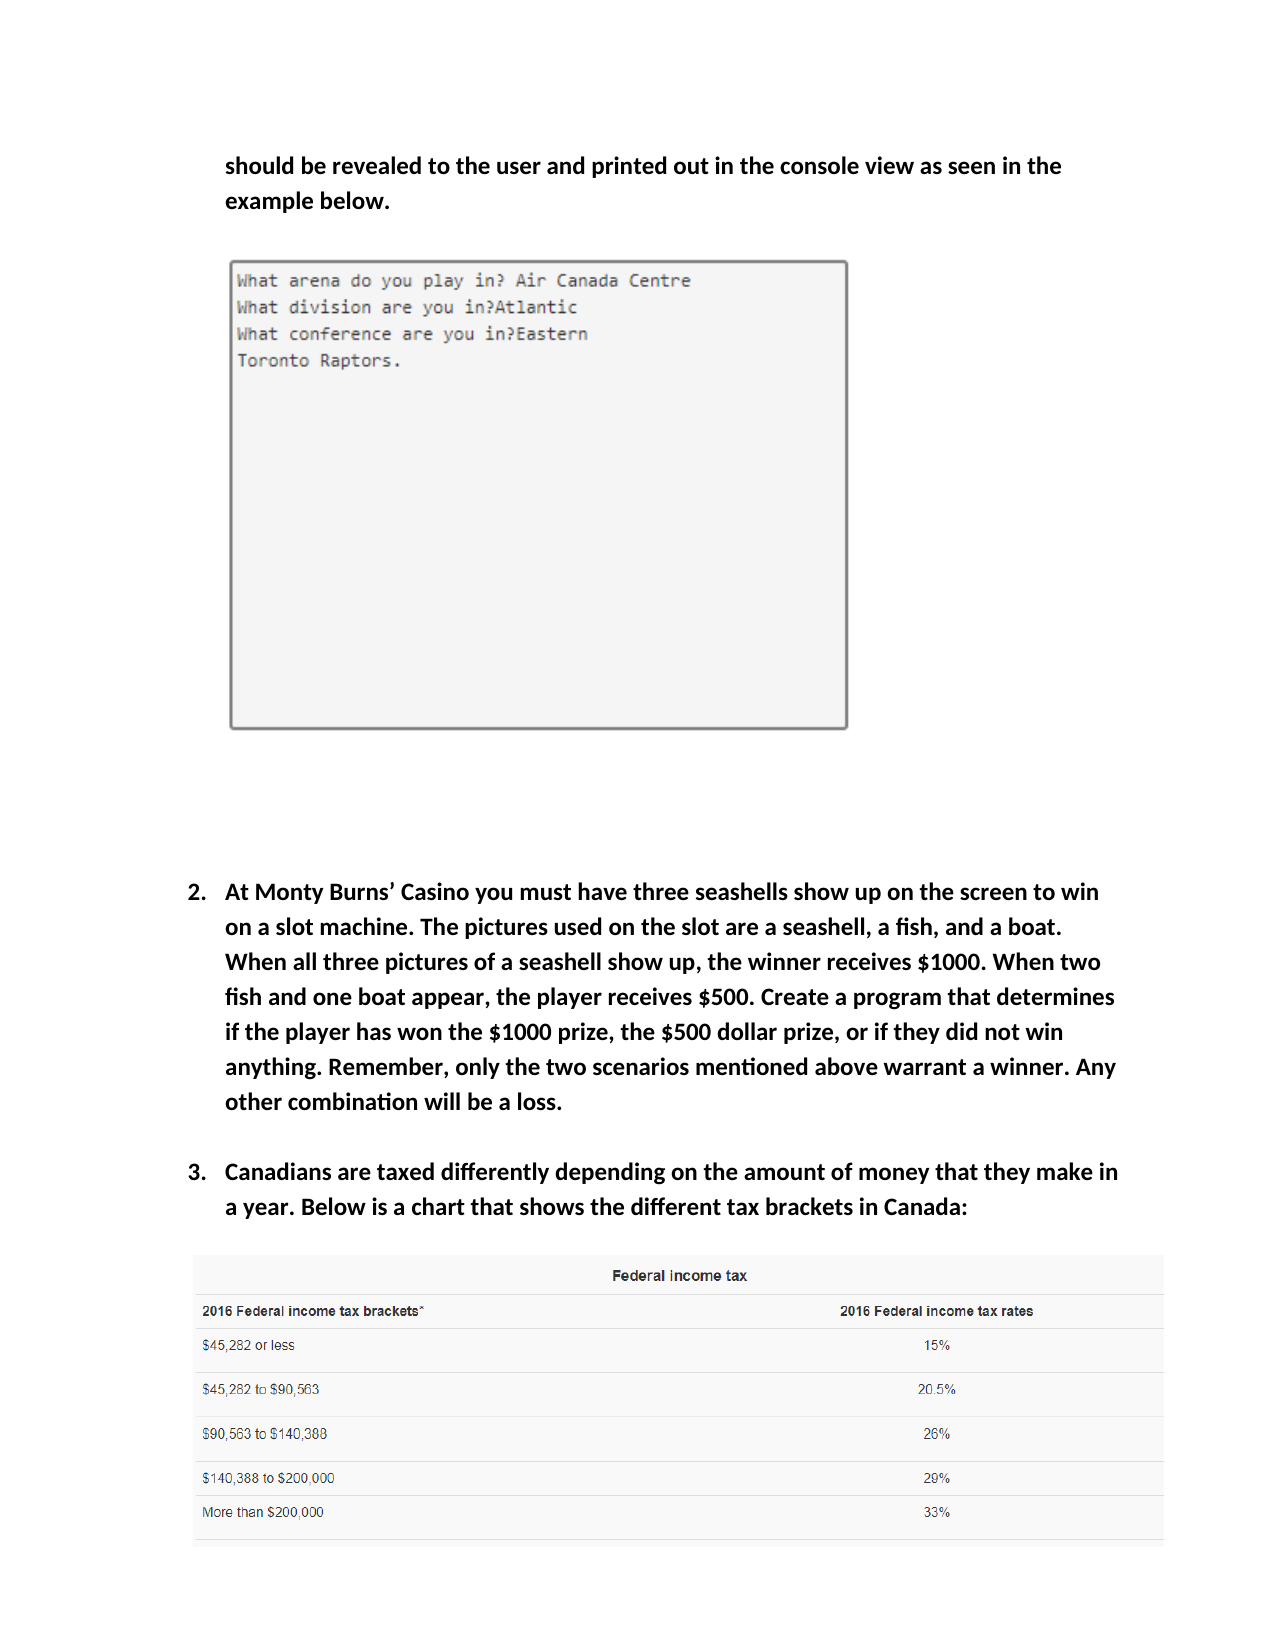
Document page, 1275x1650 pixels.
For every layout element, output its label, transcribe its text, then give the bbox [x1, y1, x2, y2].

picture [225, 255, 861, 732]
list At Monty Burns’ Casino you must have three seashells show up on the screen to win on a slot machine. The pictures used on the slot are a seashell, a fish, and a boat. When all three pictures of a seashell show up, the winner receives $1000. When two fish and one boat appear, the player receives $500. Create a program that determines if the player has won the $1000 prize, the $500 dollar prize, or if they did not win anything. Remember, only the two scenarios mentioned above warrant a winner. Any other combination will be a loss. [187, 876, 1125, 1116]
picture [192, 1255, 1164, 1547]
list Canadians are taxed differently depending on the amount of money that they make in a year. Below is a chart that shows the different tax brackets in Canada: [187, 1156, 1125, 1221]
